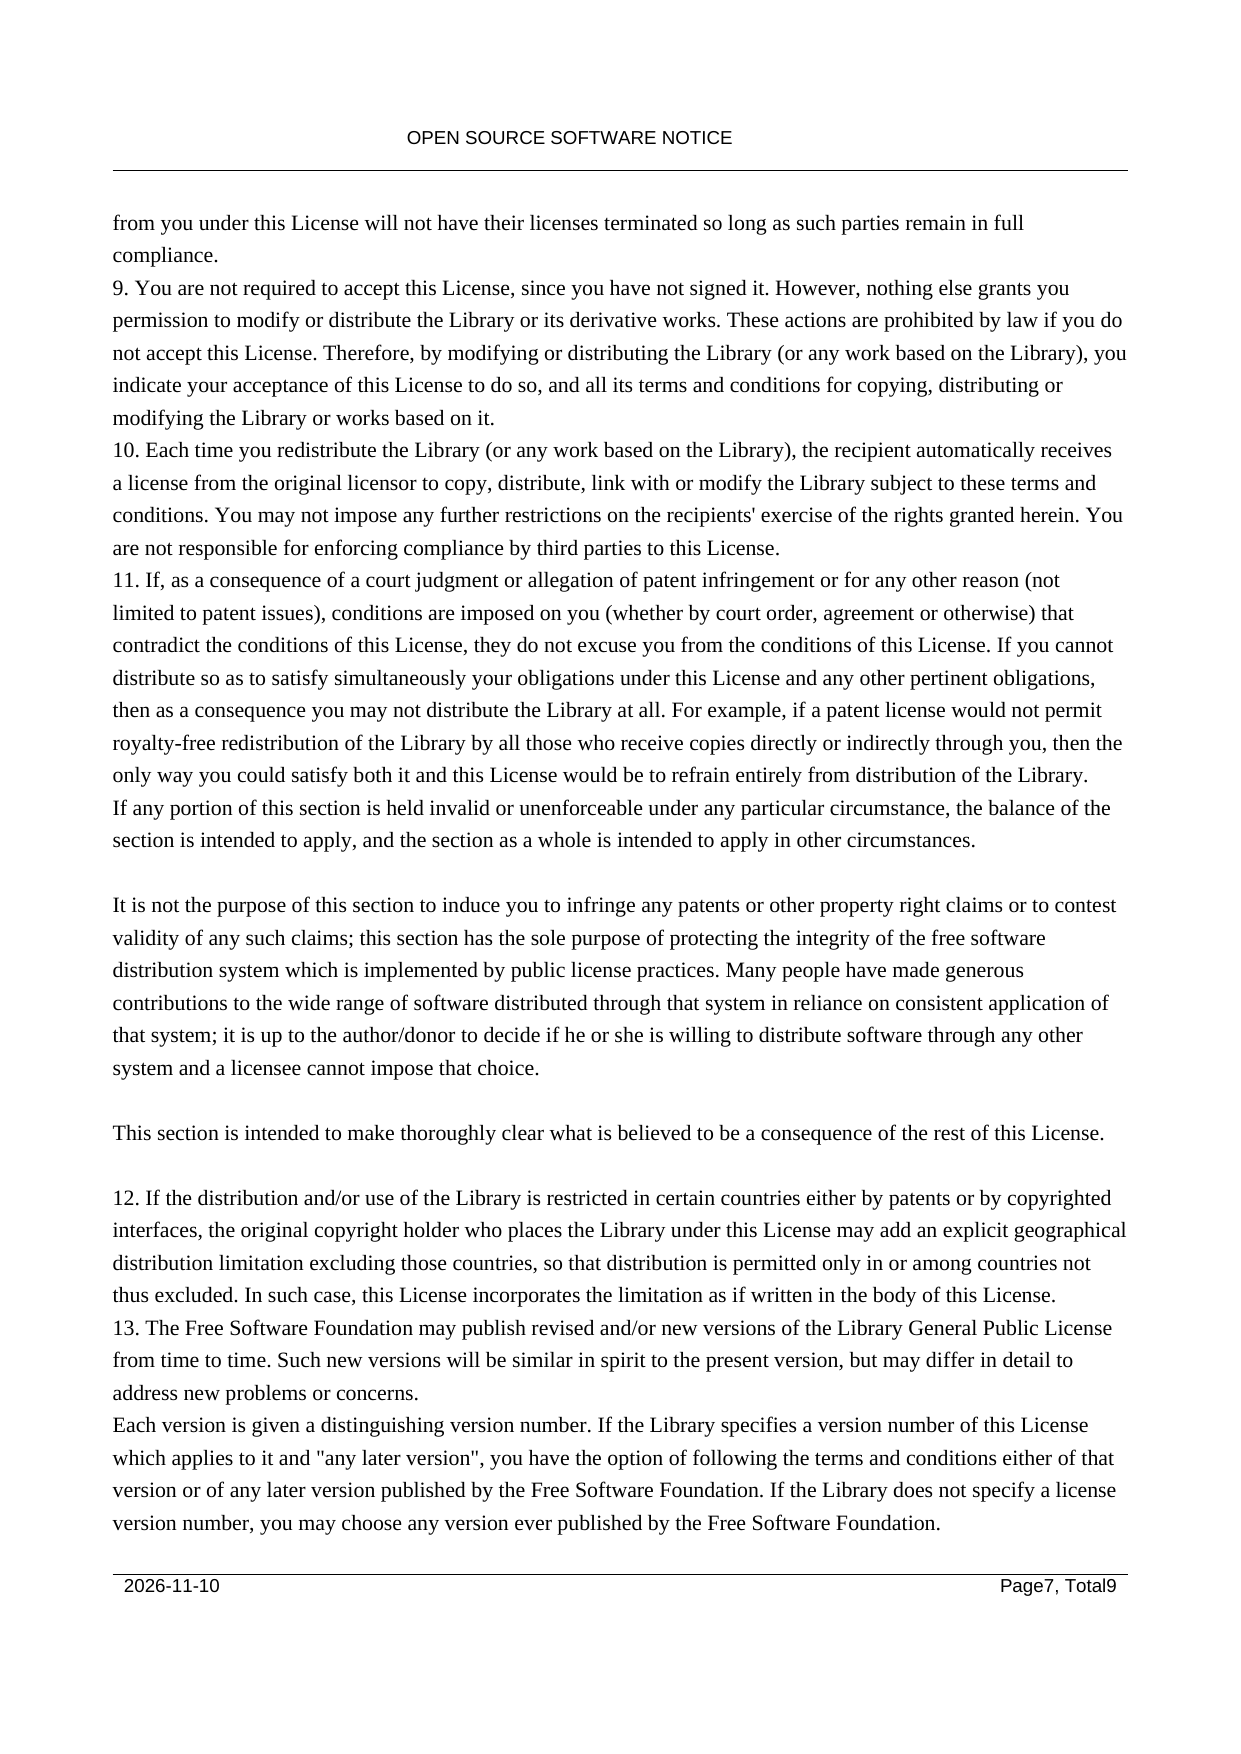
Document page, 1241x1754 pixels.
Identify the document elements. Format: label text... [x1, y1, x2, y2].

text It is not the purpose of this section to induce you to infringe any patents or other property right claims or to contest validity of any such claims; this section has the sole purpose of protecting the integrity of the free software distribution system which is implemented by public license practices. Many people have made generous contributions to the wide range of software distributed through that system in reliance on consistent application of that system; it is up to the author/donor to decide if he or she is willing to distribute software through any other system and a licensee cannot impose that choice. [112, 889, 1128, 1084]
text 11. If, as a consequence of a court judgment or allegation of patent infringement or for any other reason (not limited to patent issues), conditions are imposed on you (whether by court order, agreement or otherwise) that contradict the conditions of this License, they do not excuse you from the conditions of this License. If you cannot distribute so as to satisfy simultaneously your obligations under this License and any other pertinent obligations, then as a consequence you may not distribute the Library at all. For example, if a patent license would not permit royalty-free redistribution of the Library by all those who receive copies directly or indirectly through you, then the only way you could satisfy both it and this License would be to refrain entirely from distribution of the Library. [112, 564, 1128, 791]
text 10. Each time you redistribute the Library (or any work based on the Library), the recipient automatically receives a license from the original licensor to copy, distribute, link with or modify the Library subject to these terms and conditions. You may not impose any further restrictions on the recipients' exercise of the rights granted herein. You are not responsible for enforcing compliance by third parties to this License. [112, 434, 1128, 564]
text Each version is given a distinguishing version number. If the Library specifies a version number of this License which applies to it and "any later version", you have the option of following the terms and conditions either of that version or of any later version published by the Free Software Foundation. If the Library does not specify a license version number, you may choose any version ever published by the Free Software Foundation. [112, 1409, 1128, 1539]
text If any portion of this section is held invalid or unenforceable under any particular circumstance, the balance of the section is intended to apply, and the section as a whole is intended to apply in other circumstances. [112, 791, 1128, 856]
text 12. If the distribution and/or use of the Library is restricted in certain countries either by patents or by copyrighted interfaces, the original copyright holder who places the Library under this License may add an explicit geographical distribution limitation excluding those countries, so that distribution is permitted only in or among countries not thus excluded. In such case, this License incorporates the limitation as if written in the body of this License. [112, 1181, 1128, 1311]
text This section is intended to make thoroughly clear what is believed to be a consequence of the rest of this License. [112, 1116, 1128, 1149]
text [112, 206, 1128, 271]
text 13. The Free Software Foundation may publish revised and/or new versions of the Library General Public License from time to time. Such new versions will be similar in spirit to the present version, but may differ in detail to address new problems or concerns. [112, 1311, 1128, 1409]
text 9. You are not required to accept this License, since you have not signed it. However, nothing else grants you permission to modify or distribute the Library or its derivative works. These actions are prohibited by law if you do not accept this License. Therefore, by modifying or distributing the Library (or any work based on the Library), you indicate your acceptance of this License to do so, and all its terms and conditions for copying, distributing or modifying the Library or works based on it. [112, 271, 1128, 434]
